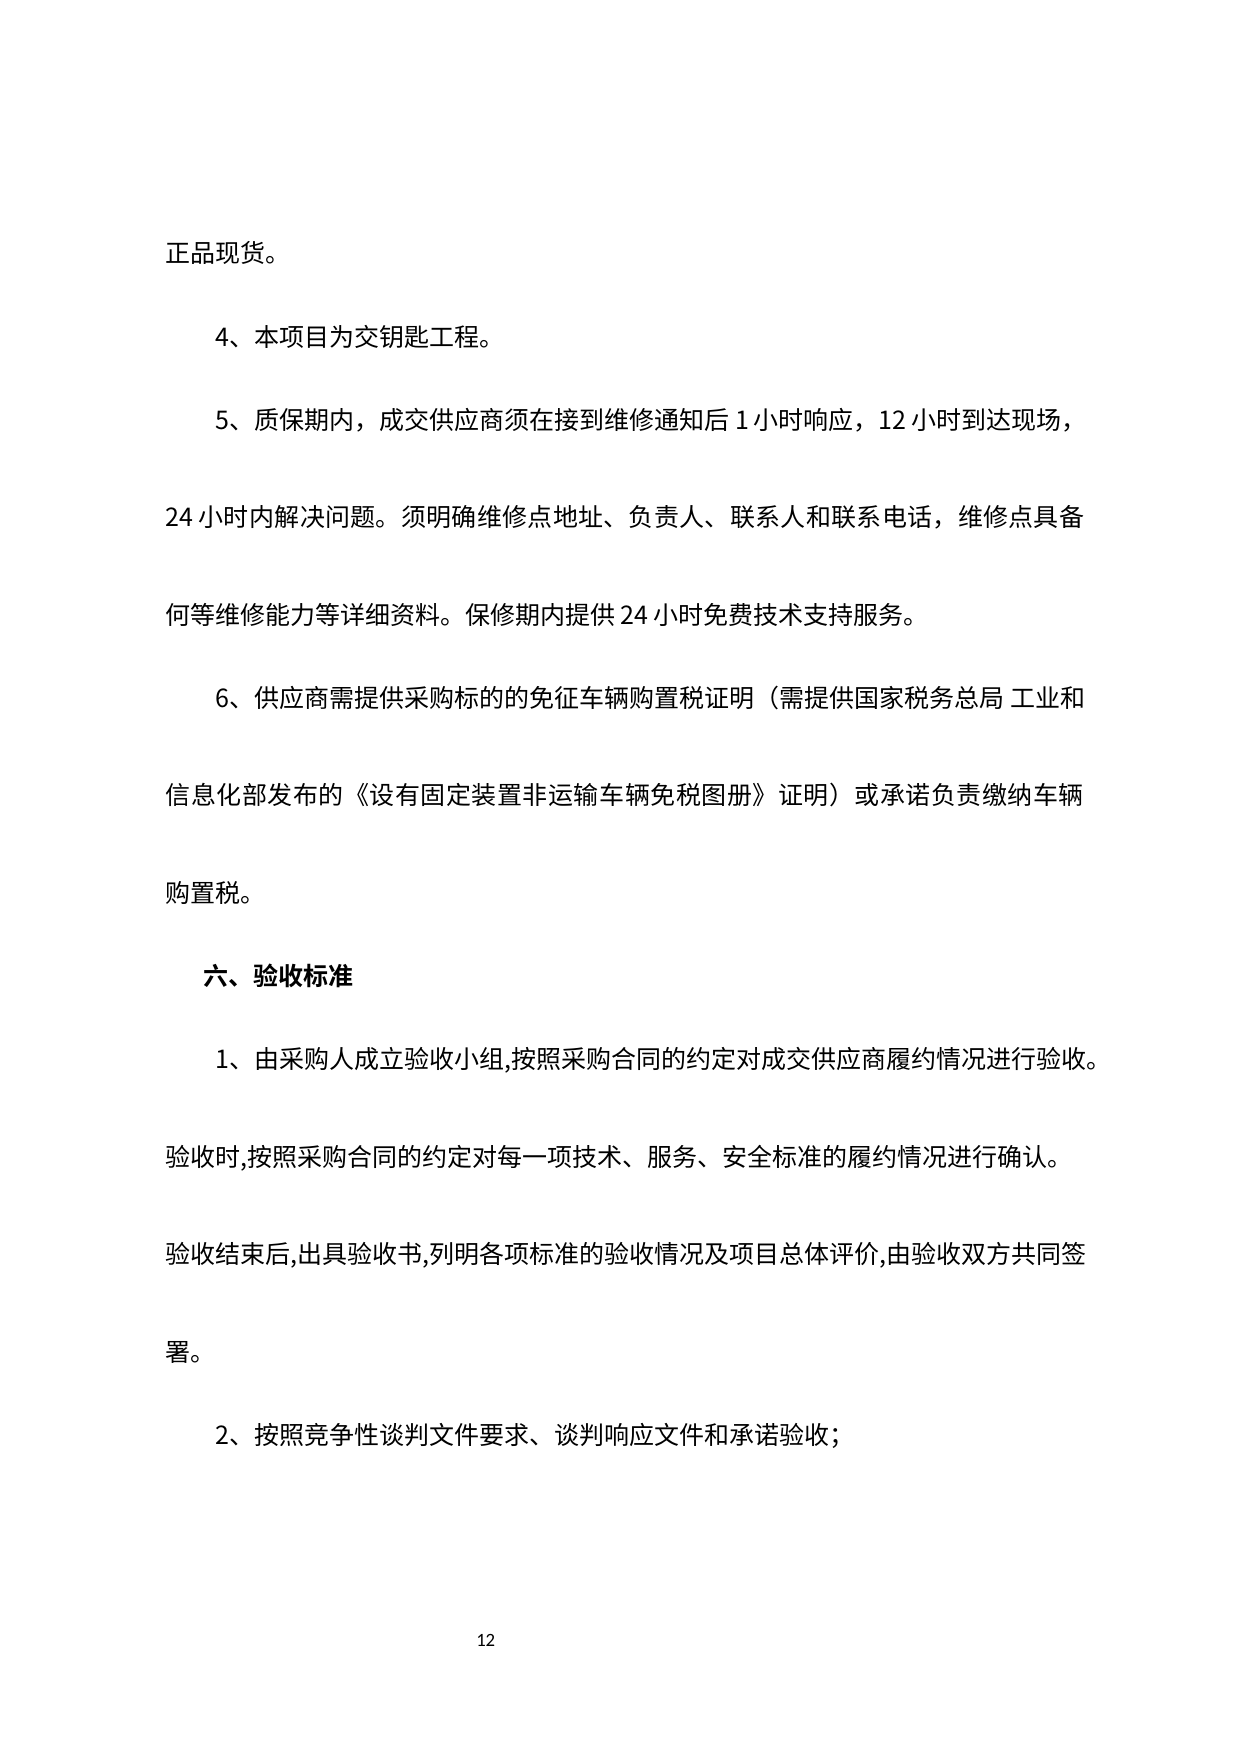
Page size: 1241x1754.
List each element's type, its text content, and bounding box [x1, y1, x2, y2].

text 5、质保期内，成交供应商须在接到维修通知后1小时响应，12小时到达现场，24小时内解决问题。须明确维修点地址、负责人、联系人和联系电话，维修点具备何等维修能力等详细资料。保修期内提供24小时免费技术支持服务。 [165, 386, 1087, 646]
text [165, 219, 1087, 284]
text 六、验收标准 [165, 942, 1087, 1007]
text 2、按照竞争性谈判文件要求、谈判响应文件和承诺验收； [165, 1401, 1087, 1466]
text 1、由采购人成立验收小组,按照采购合同的约定对成交供应商履约情况进行验收。验收时,按照采购合同的约定对每一项技术、服务、安全标准的履约情况进行确认。验收结束后,出具验收书,列明各项标准的验收情况及项目总体评价,由验收双方共同签署。 [165, 1025, 1087, 1383]
text 4、本项目为交钥匙工程。 [165, 303, 1087, 368]
text 6、供应商需提供采购标的的免征车辆购置税证明（需提供国家税务总局 工业和信息化部发布的《设有固定装置非运输车辆免税图册》证明）或承诺负责缴纳车辆购置税。 [165, 664, 1087, 924]
